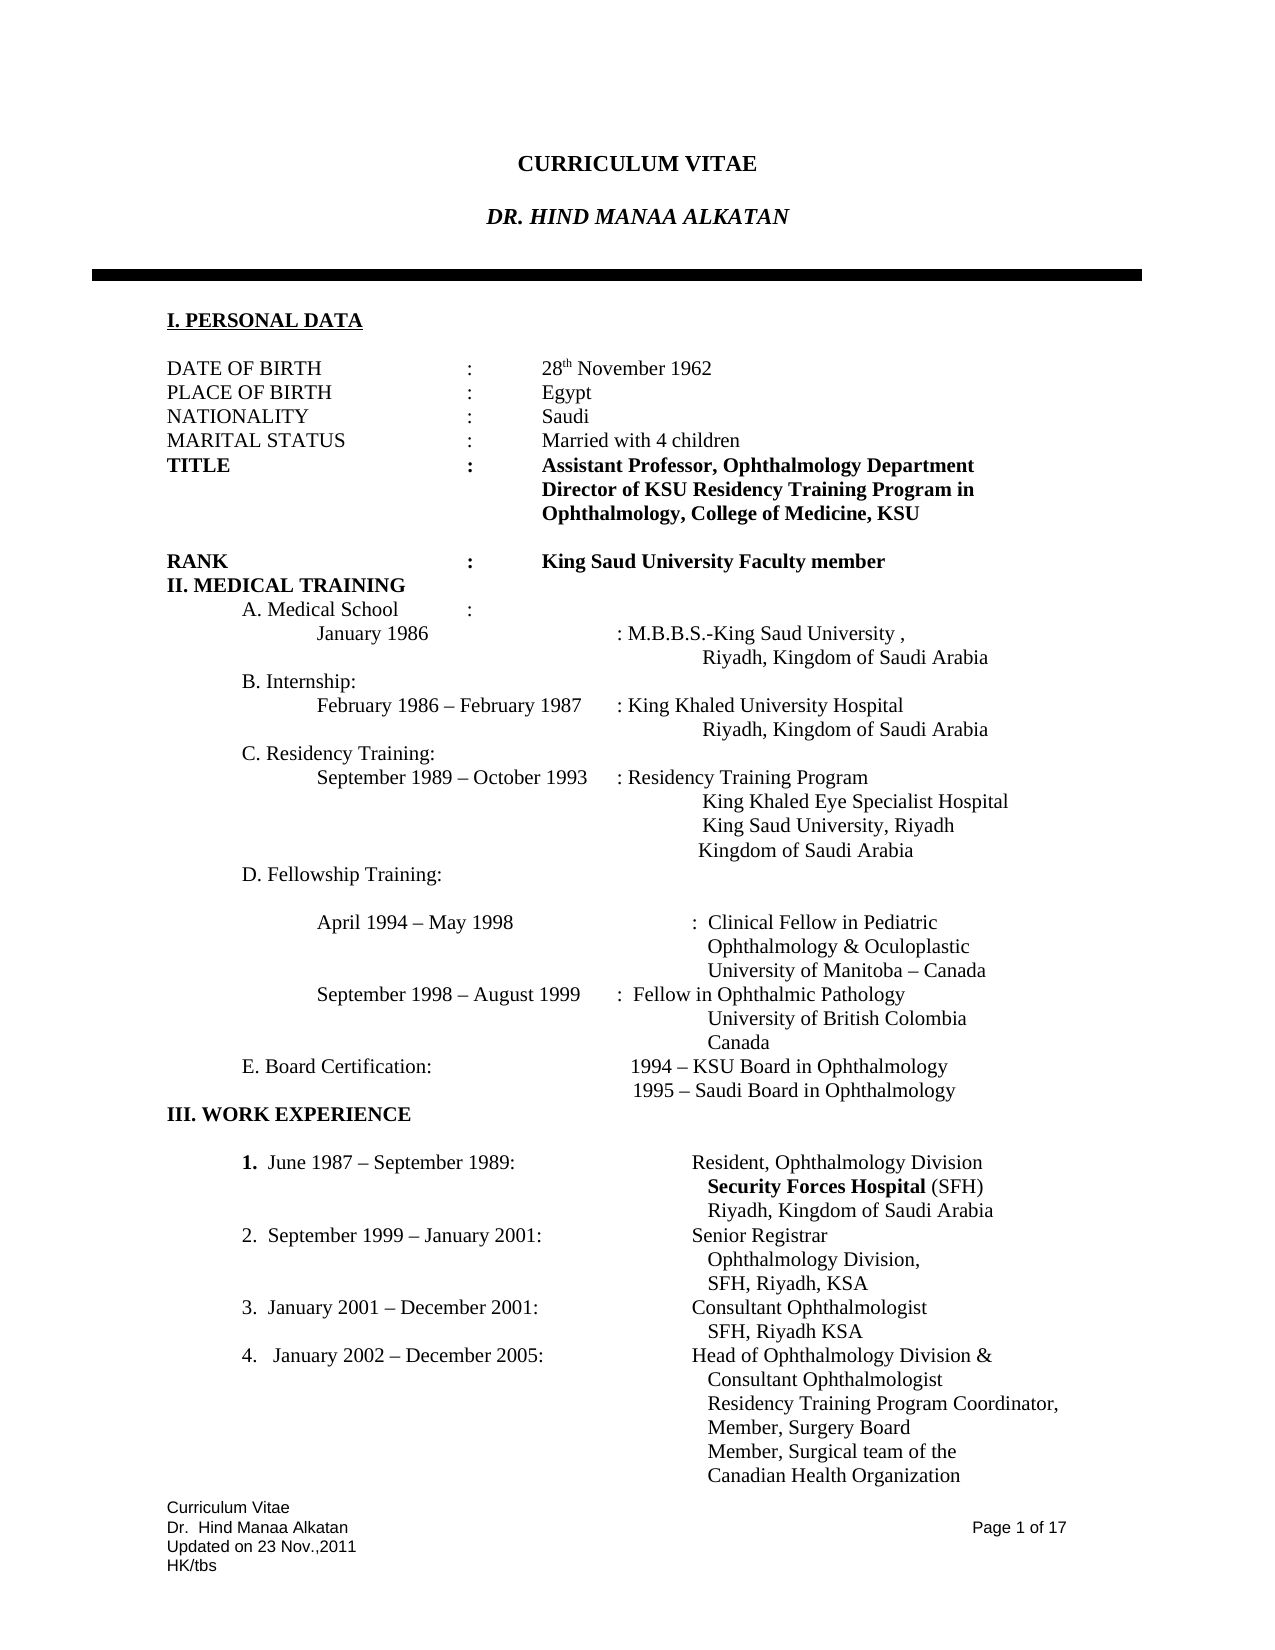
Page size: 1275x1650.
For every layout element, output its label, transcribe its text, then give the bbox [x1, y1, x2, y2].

text University of British Colombia [167, 1006, 1108, 1030]
text E. Board Certification: 1994 – KSU Board in Ophthalmology [167, 1054, 1108, 1078]
text PLACE OF BIRTH : Egypt [167, 380, 1108, 404]
text King Khaled Eye Specialist Hospital [167, 789, 1108, 813]
text RANK : King Saud University Faculty member [167, 549, 1108, 573]
text TITLE : Assistant Professor, Ophthalmology Department [167, 452, 1108, 477]
text Consultant Ophthalmologist [167, 1367, 1108, 1391]
subtitle I. PERSONAL DATA [167, 308, 1108, 332]
text September 1998 – August 1999 : Fellow in Ophthalmic Pathology [167, 982, 1108, 1006]
subtitle III. WORK EXPERIENCE [167, 1102, 1108, 1126]
text D. Fellowship Training: [167, 862, 1108, 886]
text NATIONALITY : Saudi [167, 404, 1108, 428]
text Security Forces Hospital (SFH) [167, 1174, 1108, 1198]
text 1. June 1987 – September 1989: Resident, Ophthalmology Division [167, 1150, 1108, 1174]
text Residency Training Program Coordinator, [167, 1391, 1108, 1415]
text Riyadh, Kingdom of Saudi Arabia [167, 1198, 1108, 1222]
text Ophthalmology Division, [167, 1247, 1108, 1271]
title CURRICULUM VITAE [167, 150, 1108, 176]
subtitle DR. HIND MANAA ALKATAN [167, 203, 1108, 229]
text 2. September 1999 – January 2001: Senior Registrar [167, 1222, 1108, 1247]
text Ophthalmology & Oculoplastic [617, 934, 1108, 958]
text DATE OF BIRTH : 28th November 1962 [167, 356, 1108, 380]
text Riyadh, Kingdom of Saudi Arabia [392, 645, 1108, 669]
text Kingdom of Saudi Arabia [167, 837, 1108, 862]
text September 1989 – October 1993 : Residency Training Program [167, 765, 1108, 789]
text 3. January 2001 – December 2001: Consultant Ophthalmologist [167, 1295, 1108, 1319]
text 1995 – Saudi Board in Ophthalmology [167, 1078, 1108, 1102]
text Director of KSU Residency Training Program in Ophthalmology, College of Medicine, KSU [542, 477, 1108, 525]
text A. Medical School : [167, 597, 1108, 621]
text 4. January 2002 – December 2005: Head of Ophthalmology Division & [167, 1343, 1108, 1367]
text King Saud University, Riyadh [167, 813, 1108, 837]
text Riyadh, Kingdom of Saudi Arabia [167, 717, 1108, 741]
text February 1986 – February 1987 : King Khaled University Hospital [167, 693, 1108, 717]
text Member, Surgery Board [617, 1415, 1108, 1439]
text University of Manitoba – Canada [617, 958, 1108, 982]
text Member, Surgical team of the [617, 1439, 1108, 1463]
subtitle II. MEDICAL TRAINING [167, 573, 1108, 597]
text Canadian Health Organization [617, 1463, 1108, 1487]
text SFH, Riyadh KSA [167, 1319, 1108, 1343]
text SFH, Riyadh, KSA [167, 1271, 1108, 1295]
text Canada [167, 1030, 1108, 1054]
text January 1986 : M.B.B.S.-King Saud University , [242, 621, 1108, 645]
text C. Residency Training: [167, 741, 1108, 765]
text MARITAL STATUS : Married with 4 children [167, 428, 1108, 452]
text April 1994 – May 1998 : Clinical Fellow in Pediatric [317, 910, 1108, 934]
text B. Internship: [167, 669, 1108, 693]
